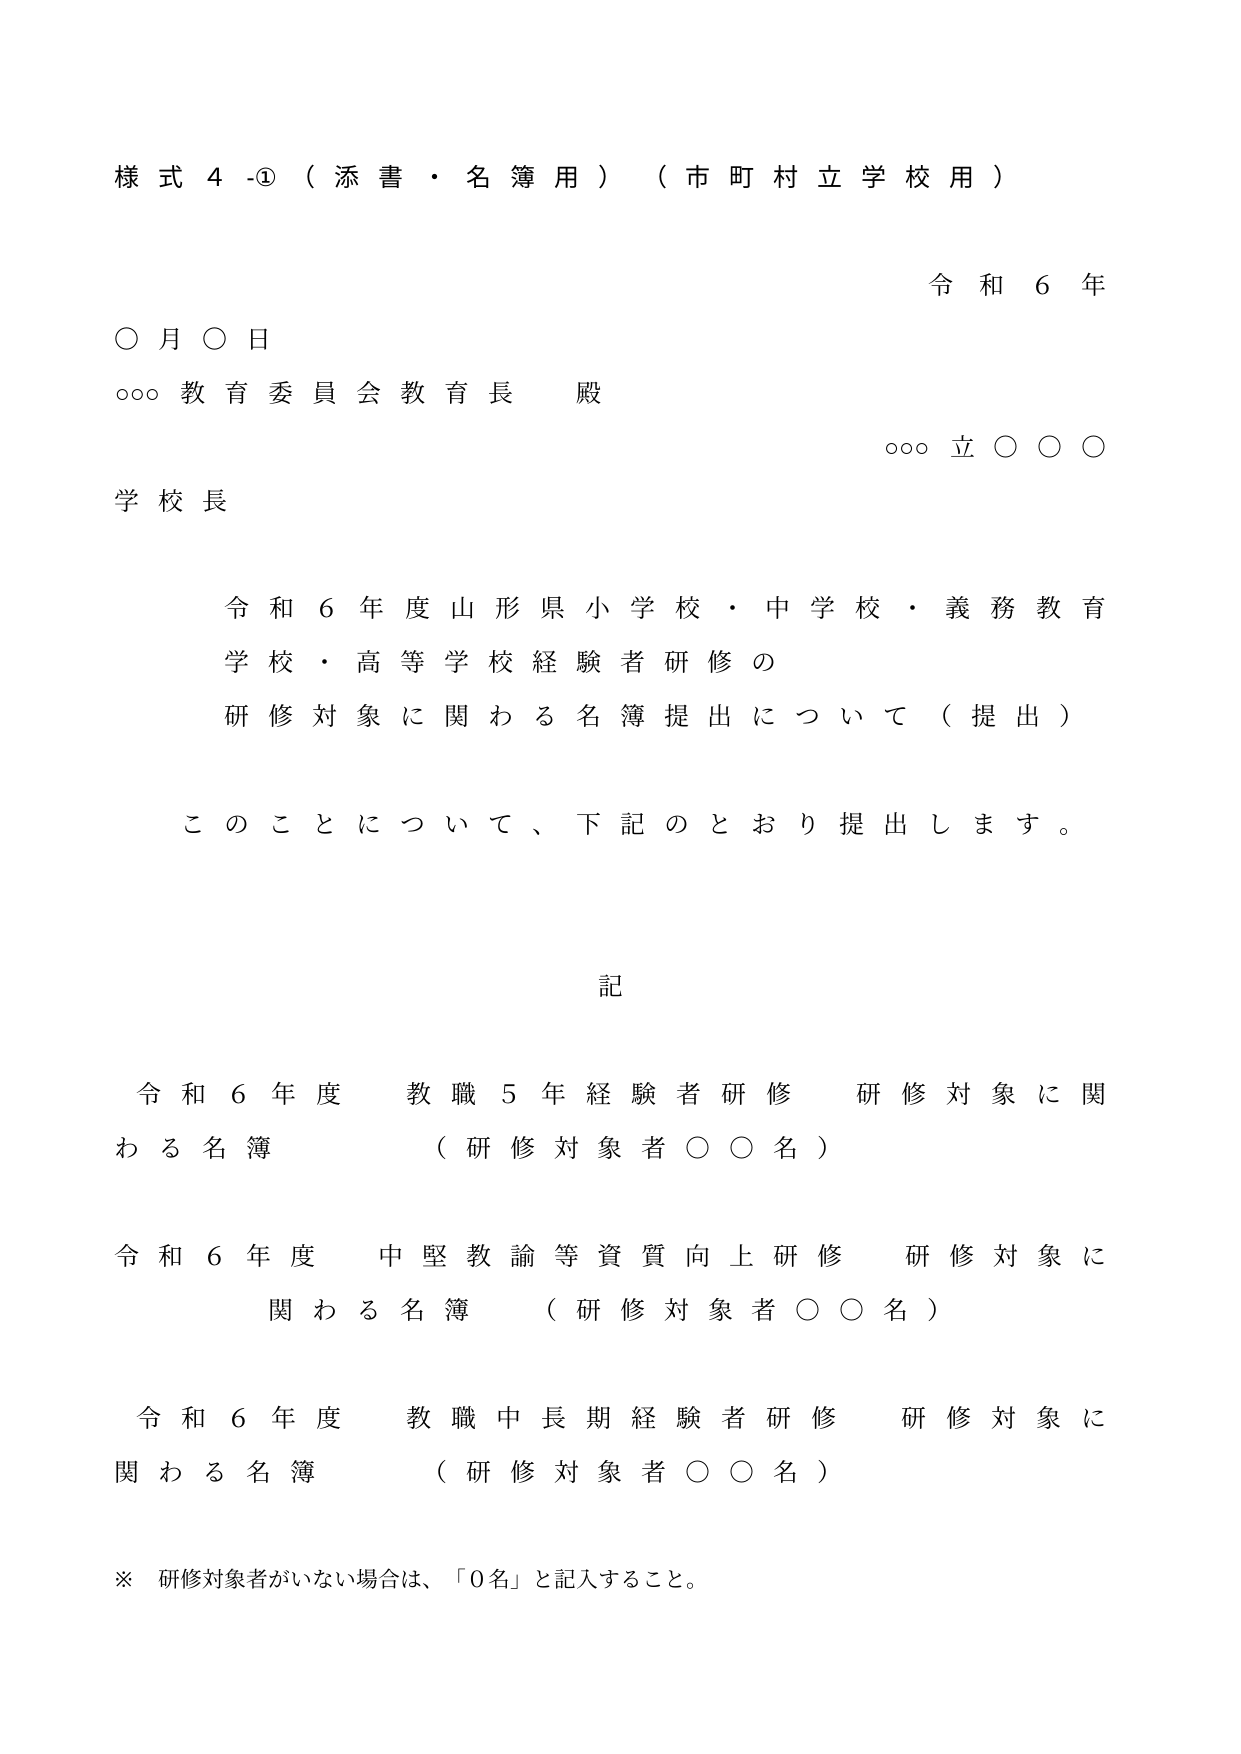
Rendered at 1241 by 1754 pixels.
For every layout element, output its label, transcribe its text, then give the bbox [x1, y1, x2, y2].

text ※ 研修対象者がいない場合は、「０名」と記入すること。 [114, 1551, 1126, 1605]
subtitle 令和６年度 教職５年経験者研修 研修対象に関わる名簿 （研修対象者○○名） [114, 1066, 1126, 1174]
subtitle 令和６年度 中堅教諭等資質向上研修 研修対象に関わる名簿 （研修対象者○○名） [114, 1228, 1126, 1336]
text このことについて、下記のとおり提出します。 [114, 796, 1126, 850]
subtitle 令和６年度 教職中長期経験者研修 研修対象に関わる名簿 （研修対象者○○名） [114, 1389, 1126, 1497]
text 研修対象に関わる名簿提出について（提出） [215, 688, 1126, 742]
text ○○○立○○○学校長 [114, 418, 1126, 526]
text ○○○教育委員会教育長 殿 [114, 364, 1126, 418]
text 令和６年度山形県小学校・中学校・義務教育学校・高等学校経験者研修の [215, 580, 1126, 688]
subtitle 記 [114, 958, 1126, 1012]
text 令和６年〇月〇日 [114, 256, 1126, 364]
text 様式４-①（添書・名簿用）（市町村立学校用） [114, 148, 1126, 202]
